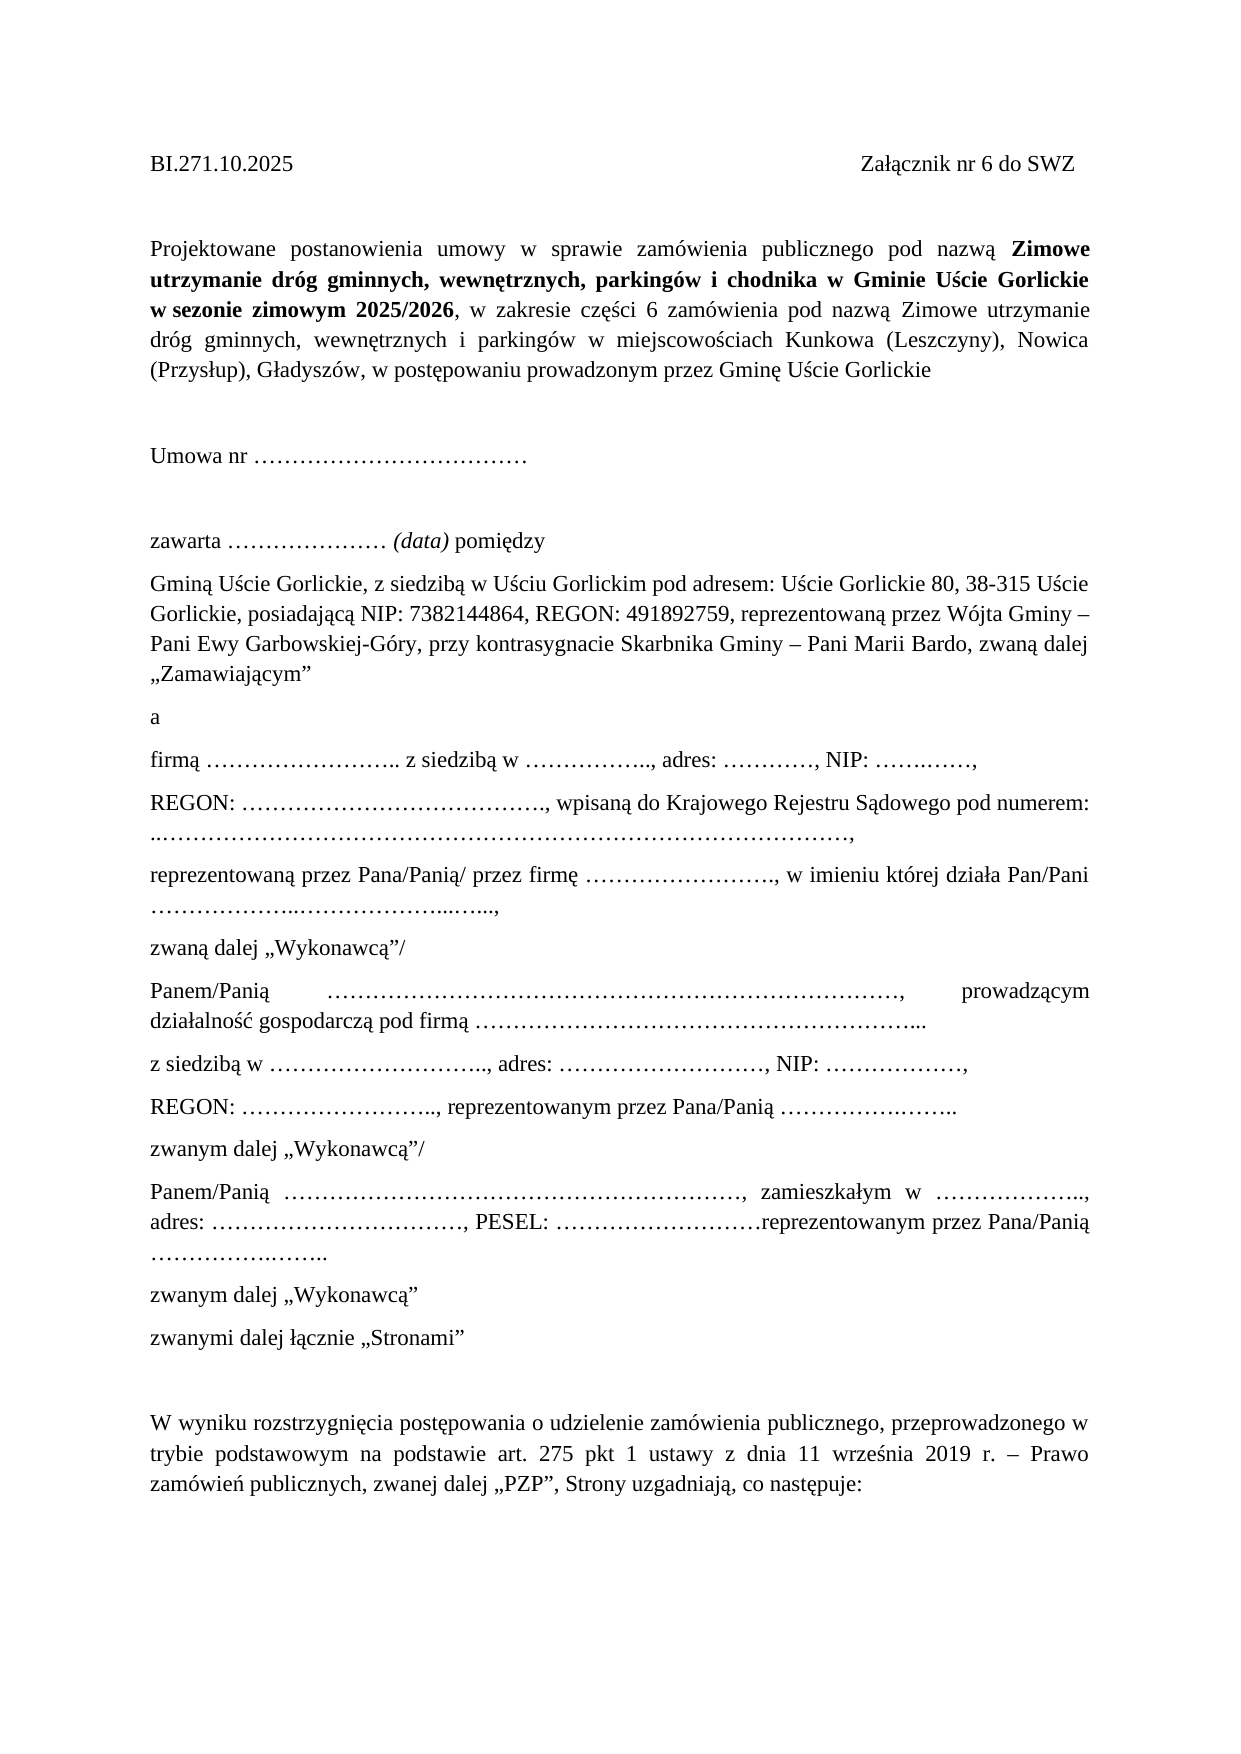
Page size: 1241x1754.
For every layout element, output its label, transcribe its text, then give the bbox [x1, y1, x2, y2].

text REGON: …………………….., reprezentowanym przez Pana/Panią …………….…….. [150, 1093, 1090, 1119]
text firmą …………………….. z siedzibą w …………….., adres: …………, NIP: …….……, [150, 746, 1090, 772]
text zawarta ………………… (data) pomiędzy [150, 527, 1090, 553]
text zwanymi dalej łącznie „Stronami” [150, 1324, 1090, 1350]
text z siedzibą w ……………………….., adres: ………………………, NIP: ………………, [150, 1050, 1090, 1076]
text zwaną dalej „Wykonawcą”/ [150, 934, 1090, 961]
text reprezentowaną przez Pana/Panią/ przez firmę ……………………., w imieniu której działa Pan/Pani ………………..………………...…..., [150, 861, 1090, 918]
text Panem/Panią …………………………………………………………………, prowadzącym działalność gospodarczą pod firmą …………………………………………………... [150, 977, 1090, 1034]
text zwanym dalej „Wykonawcą”/ [150, 1135, 1090, 1162]
text Gminą Uście Gorlickie, z siedzibą w Uściu Gorlickim pod adresem: Uście Gorlickie 80, 38-315 Uście Gorlickie, posiadającą NIP: 7382144864, REGON: 491892759, reprezentowaną przez Wójta Gminy – Pani Ewy Garbowskiej-Góry, przy kontrasygnacie Skarbnika Gminy – Pani Marii Bardo, zwaną dalej „Zamawiającym” [150, 570, 1090, 687]
text Panem/Panią ……………………………………………………, zamieszkałym w ……………….., adres: ……………………………, PESEL: ………………………reprezentowanym przez Pana/Panią …………….…….. [150, 1178, 1090, 1265]
text W wyniku rozstrzygnięcia postępowania o udzielenie zamówienia publicznego, przeprowadzonego w trybie podstawowym na podstawie art. 275 pkt 1 ustawy z dnia 11 września 2019 r. – Prawo zamówień publicznych, zwanej dalej „PZP”, Strony uzgadniają, co następuje: [150, 1409, 1090, 1496]
text zwanym dalej „Wykonawcą” [150, 1281, 1090, 1308]
text Umowa nr ……………………………… [150, 442, 1090, 468]
text BI.271.10.2025 Załącznik nr 6 do SWZ [150, 150, 1090, 176]
text REGON: …………………………………., wpisaną do Krajowego Rejestru Sądowego pod numerem: ..………………………………………………………………………………, [150, 788, 1090, 845]
text Projektowane postanowienia umowy w sprawie zamówienia publicznego pod nazwą Zimowe utrzymanie dróg gminnych, wewnętrznych, parkingów i chodnika w Gminie Uście Gorlickie w sezonie zimowym 2025/2026, w zakresie części 6 zamówienia pod nazwą Zimowe utrzymanie dróg gminnych, wewnętrznych i parkingów w miejscowościach Kunkowa (Leszczyny), Nowica (Przysłup), Gładyszów, w postępowaniu prowadzonym przez Gminę Uście Gorlickie [150, 235, 1090, 383]
text a [150, 703, 1090, 729]
